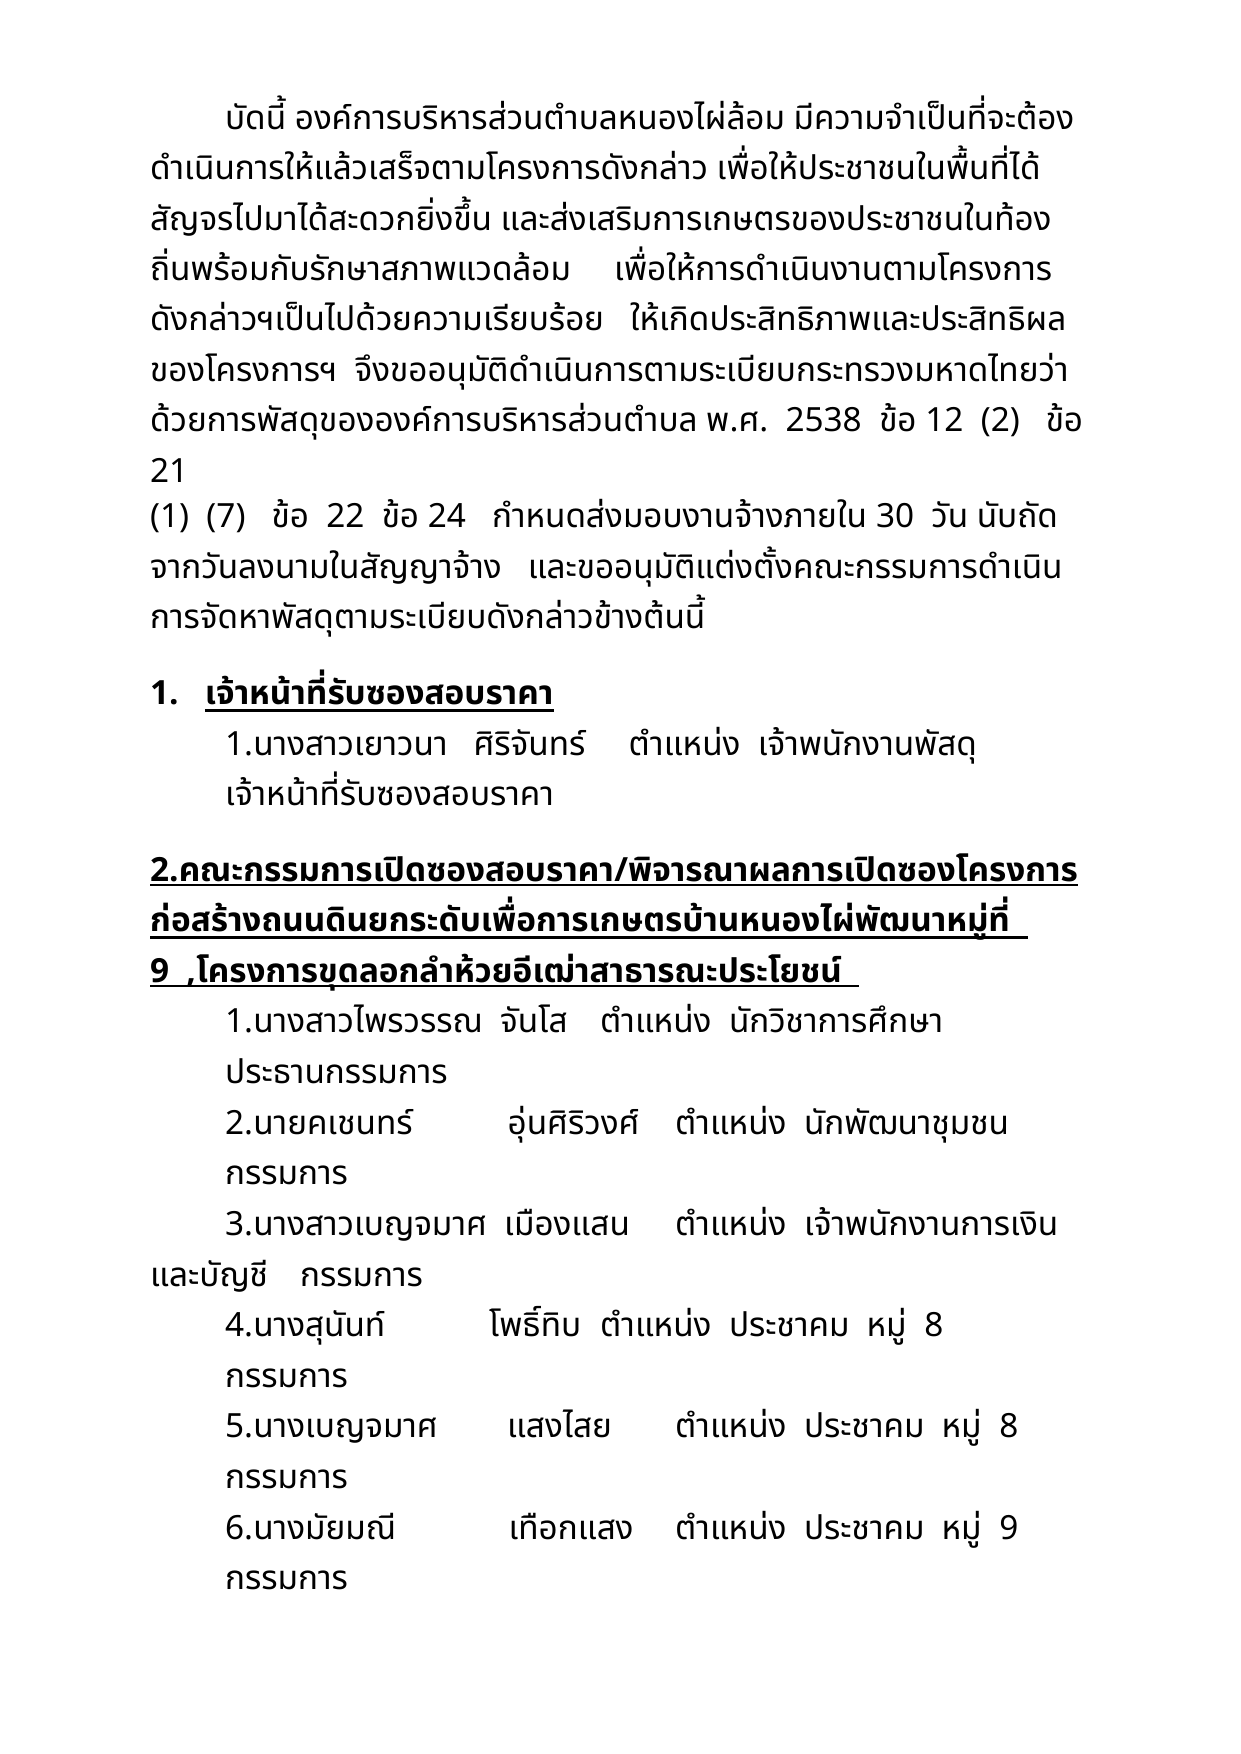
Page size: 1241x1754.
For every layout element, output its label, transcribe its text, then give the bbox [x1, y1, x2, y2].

text บัดนี้ องค์การบริหารส่วนตำบลหนองไผ่ล้อม มีความจำเป็นที่จะต้องดำเนินการให้แล้วเสร็จตามโครงการดังกล่าว เพื่อให้ประชาชนในพื้นที่ได้สัญจรไปมาได้สะดวกยิ่งขึ้น และส่งเสริมการเกษตรของประชาชนในท้องถิ่นพร้อมกับรักษาสภาพแวดล้อม เพื่อให้การดำเนินงานตามโครงการดังกล่าวฯเป็นไปด้วยความเรียบร้อย ให้เกิดประสิทธิภาพและประสิทธิผลของโครงการฯ จึงขออนุมัติดำเนินการตามระเบียบกระทรวงมหาดไทยว่าด้วยการพัสดุขององค์การบริหารส่วนตำบล พ.ศ. 2538 ข้อ 12 (2) ข้อ 21 [150, 94, 1087, 492]
text 2.นายคเชนทร์ อุ่นศิริวงศ์ ตำแหน่ง นักพัฒนาชุมชน กรรมการ [150, 1098, 1087, 1200]
text 3.นางสาวเบญจมาศ เมืองแสน ตำแหน่ง เจ้าพนักงานการเงินและบัญชี กรรมการ [150, 1200, 1087, 1301]
text 2.คณะกรรมการเปิดซองสอบราคา/พิจารณาผลการเปิดซองโครงการก่อสร้างถนนดินยกระดับเพื่อการเกษตรบ้านหนองไผ่พัฒนาหมู่ที่ 9 ,โครงการขุดลอกลำห้วยอีเฒ่าสาธารณะประโยชน์ [150, 846, 1087, 997]
text 1. เจ้าหน้าที่รับซองสอบราคา [150, 669, 1087, 719]
text 4.นางสุนันท์ โพธิ์ทิบ ตำแหน่ง ประชาคม หมู่ 8 กรรมการ [150, 1301, 1087, 1402]
text (1) (7) ข้อ 22 ข้อ 24 กำหนดส่งมอบงานจ้างภายใน 30 วัน นับถัดจากวันลงนามในสัญญาจ้าง และขออนุมัติแต่งตั้งคณะกรรมการดำเนินการจัดหาพัสดุตามระเบียบดังกล่าวข้างต้นนี้ [150, 492, 1087, 644]
text 6.นางมัยมณี เทือกแสง ตำแหน่ง ประชาคม หมู่ 9 กรรมการ [150, 1503, 1087, 1605]
text 5.นางเบญจมาศ แสงไสย ตำแหน่ง ประชาคม หมู่ 8 กรรมการ [150, 1402, 1087, 1503]
text 1.นางสาวเยาวนา ศิริจันทร์ ตำแหน่ง เจ้าพนักงานพัสดุ เจ้าหน้าที่รับซองสอบราคา [150, 719, 1087, 821]
text 1.นางสาวไพรวรรณ จันโส ตำแหน่ง นักวิชาการศึกษา ประธานกรรมการ [150, 997, 1087, 1098]
